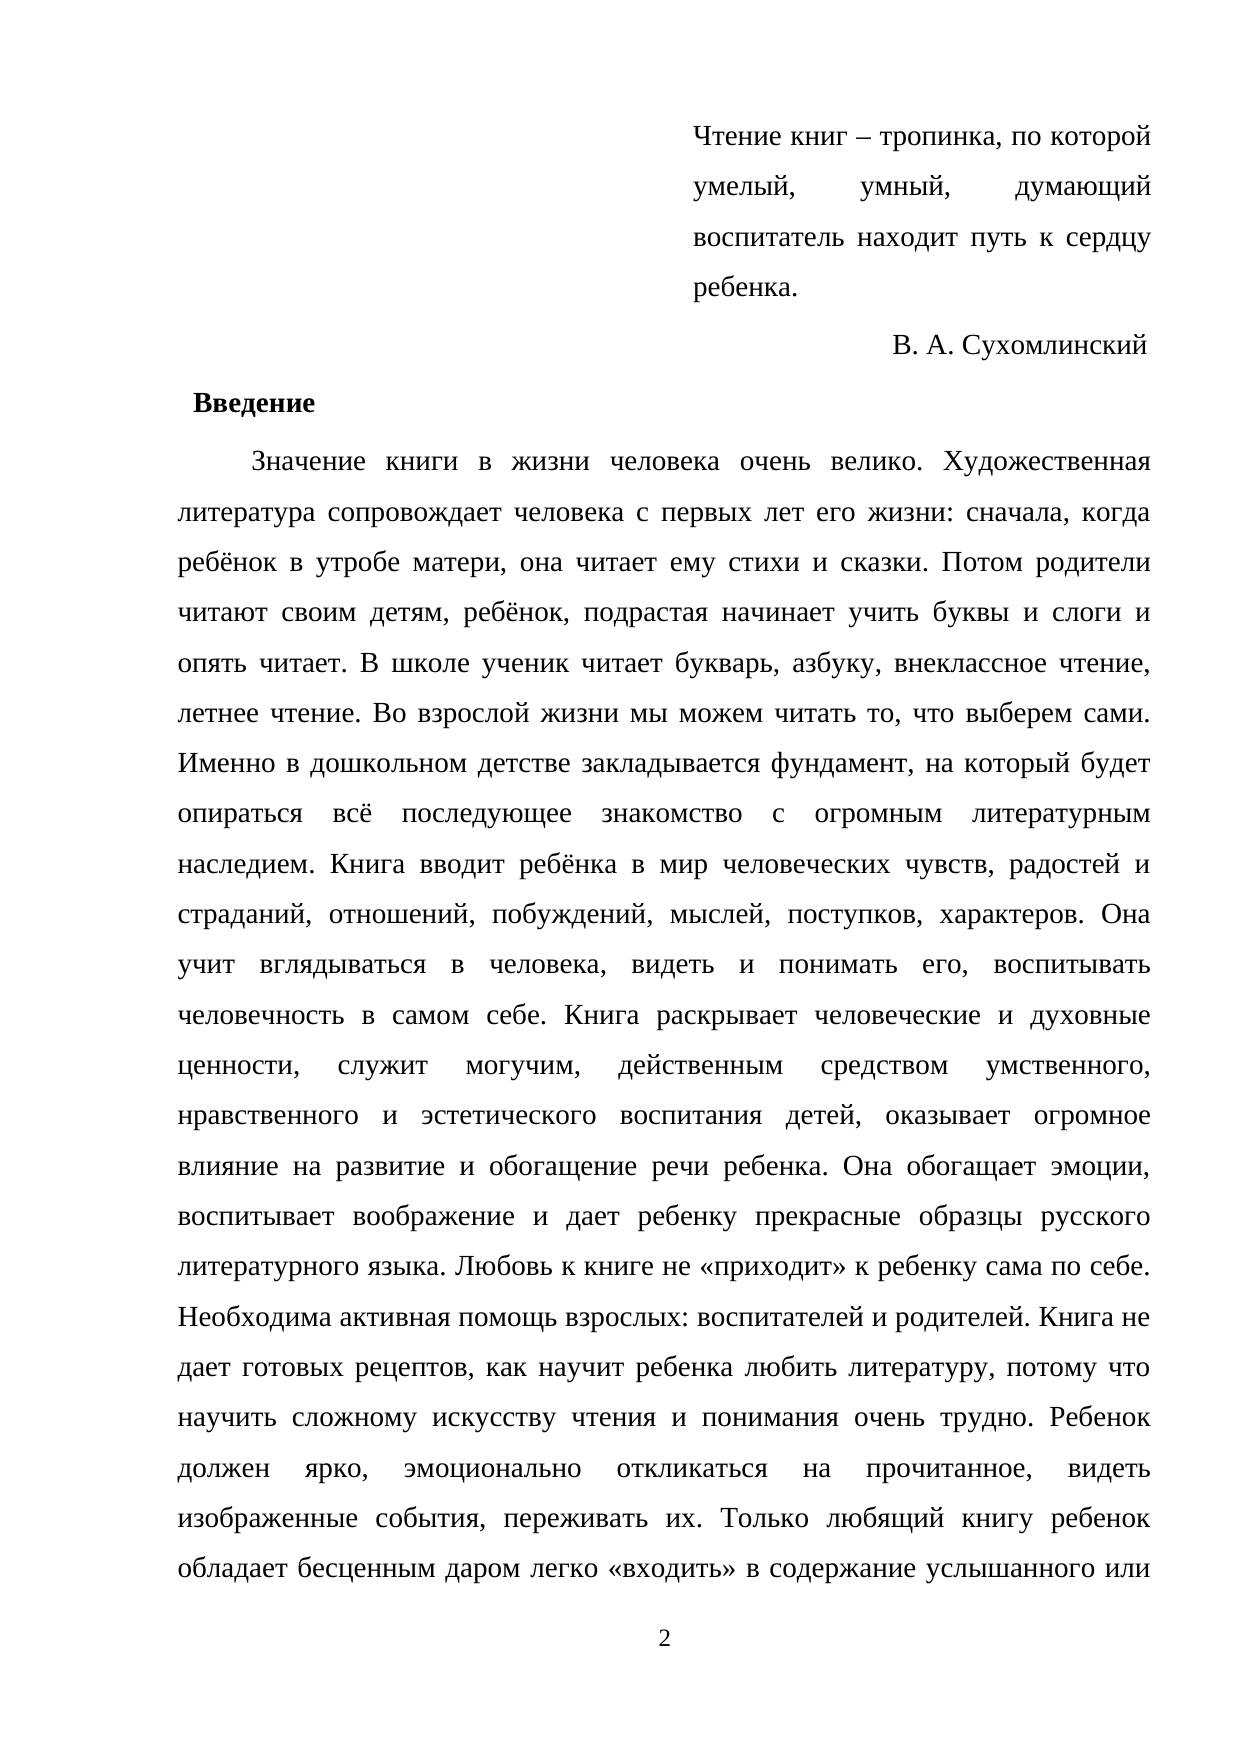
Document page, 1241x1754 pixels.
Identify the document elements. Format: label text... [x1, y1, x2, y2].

text Чтение книг – тропинка, по которой умелый, умный, думающий воспитатель находит путь к сердцу ребенка. [693, 118, 1152, 303]
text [177, 443, 1152, 1584]
text В. А. Сухомлинский [840, 327, 1152, 361]
text Введение [177, 385, 1152, 419]
